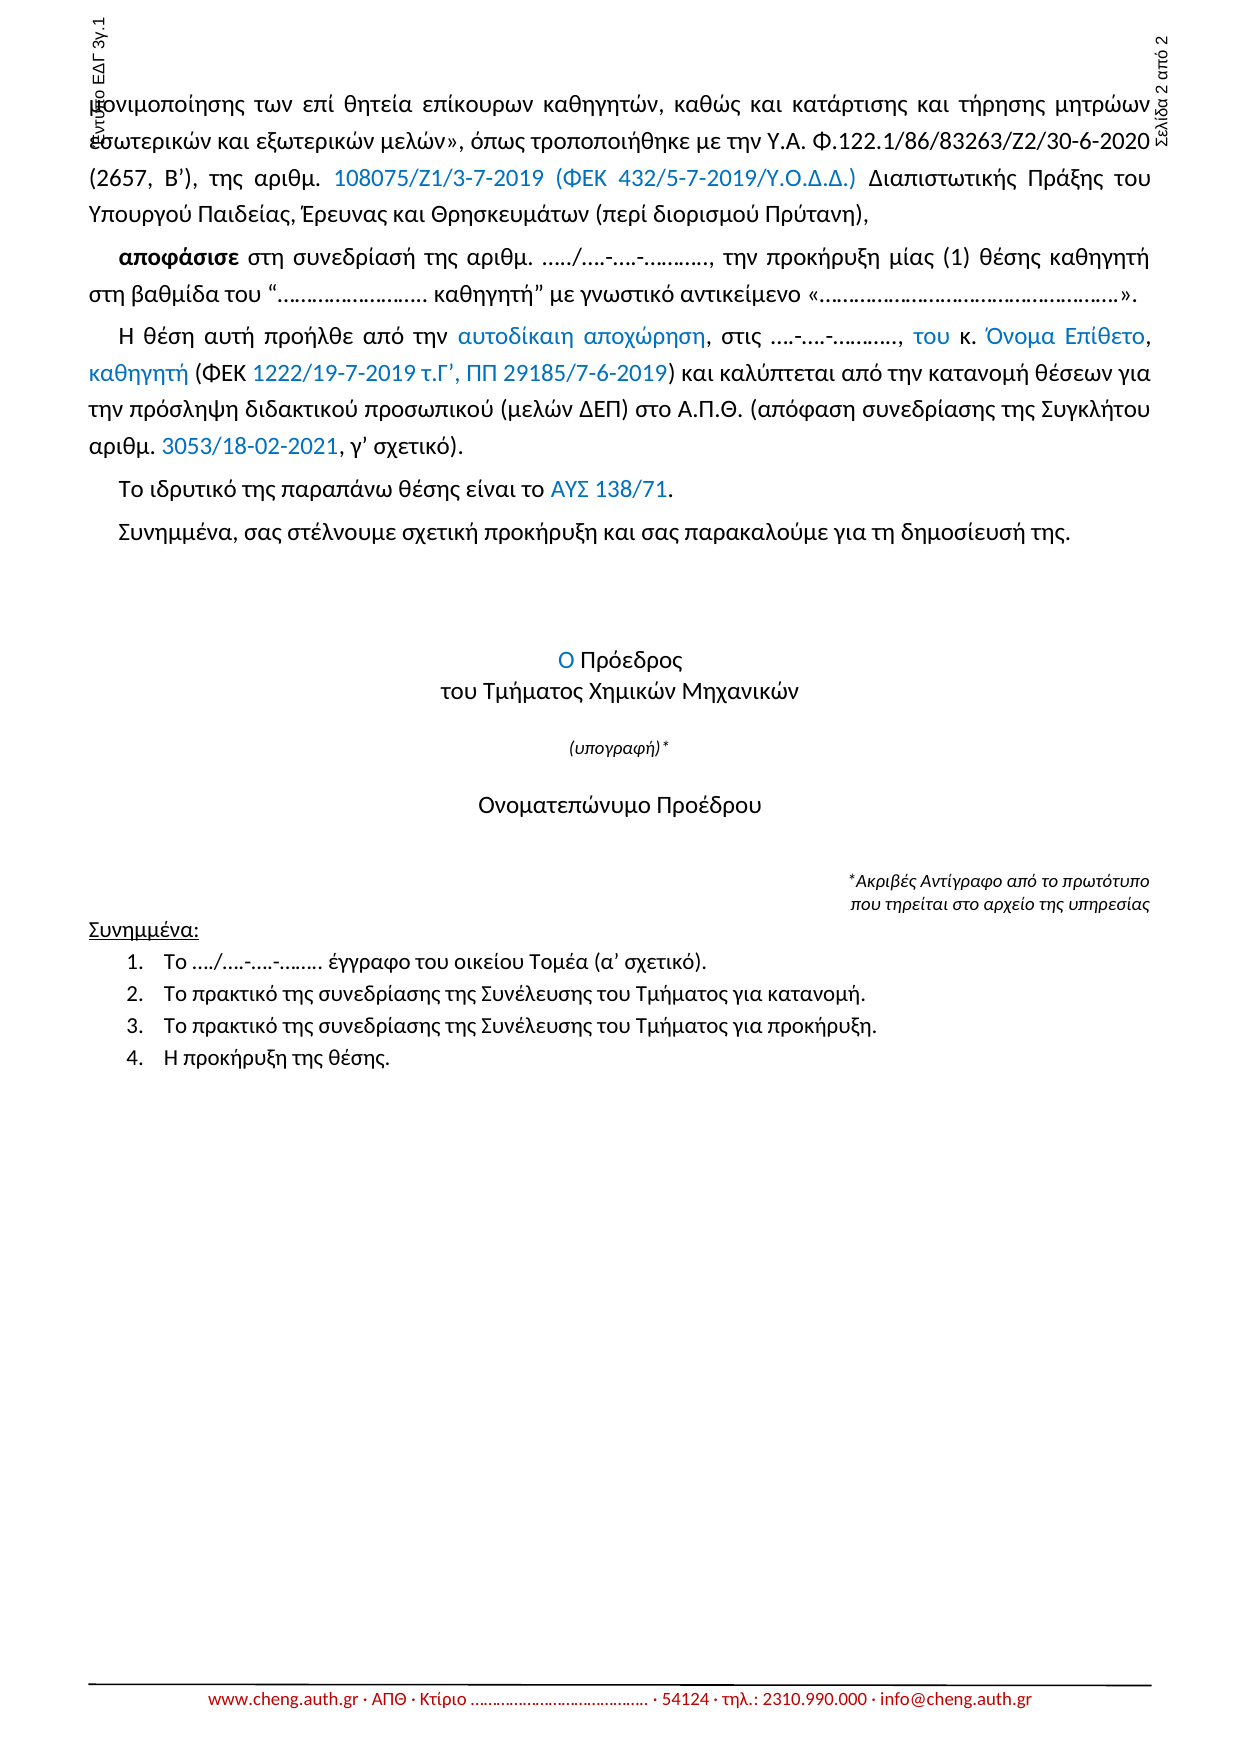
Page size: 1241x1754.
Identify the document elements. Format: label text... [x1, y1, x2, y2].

text Συνημμένα, σας στέλνουμε σχετική προκήρυξη και σας παρακαλούμε για τη δημοσίευσή της. [89, 516, 1152, 546]
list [89, 89, 1152, 229]
text αποφάσισε στη συνεδρίασή της αριθμ. …../….-….-……….., την προκήρυξη μίας (1) θέσης καθηγητή στη βαθμίδα του “…………………….. καθηγητή” με γνωστικό αντικείμενο «…………………………………………….». [89, 241, 1152, 308]
list Το …./….-….-…….. έγγραφο του οικείου Τομέα (α’ σχετικό). [126, 947, 1152, 975]
text Συνημμένα: [89, 915, 1152, 943]
text του Τμήματος Χημικών Μηχανικών [89, 675, 1152, 705]
text *Ακριβές Αντίγραφο από το πρωτότυπο [89, 869, 1152, 892]
list Η προκήρυξη της θέσης. [126, 1043, 1152, 1071]
text που τηρείται στο αρχείο της υπηρεσίας [89, 892, 1152, 915]
list Το πρακτικό της συνεδρίασης της Συνέλευσης του Τμήματος για προκήρυξη. [126, 1011, 1152, 1039]
text Η θέση αυτή προήλθε από την αυτοδίκαιη αποχώρηση, στις ….-….-……….., του κ. Όνομα Επίθετο, καθηγητή (ΦΕΚ 1222/19-7-2019 τ.Γ’, ΠΠ 29185/7-6-2019) και καλύπτεται από την κατανομή θέσεων για την πρόσληψη διδακτικού προσωπικού (μελών ΔΕΠ) στο Α.Π.Θ. (απόφαση συνεδρίασης της Συγκλήτου αριθμ. 3053/18-02-2021, γ’ σχετικό). [89, 321, 1152, 461]
text Ο Πρόεδρος [89, 644, 1152, 675]
text Το ιδρυτικό της παραπάνω θέσης είναι το ΑΥΣ 138/71. [89, 473, 1152, 503]
text Ονοματεπώνυμο Προέδρου [89, 789, 1152, 820]
list Το πρακτικό της συνεδρίασης της Συνέλευσης του Τμήματος για κατανομή. [126, 979, 1152, 1007]
text (υπογραφή)* [89, 736, 1152, 759]
